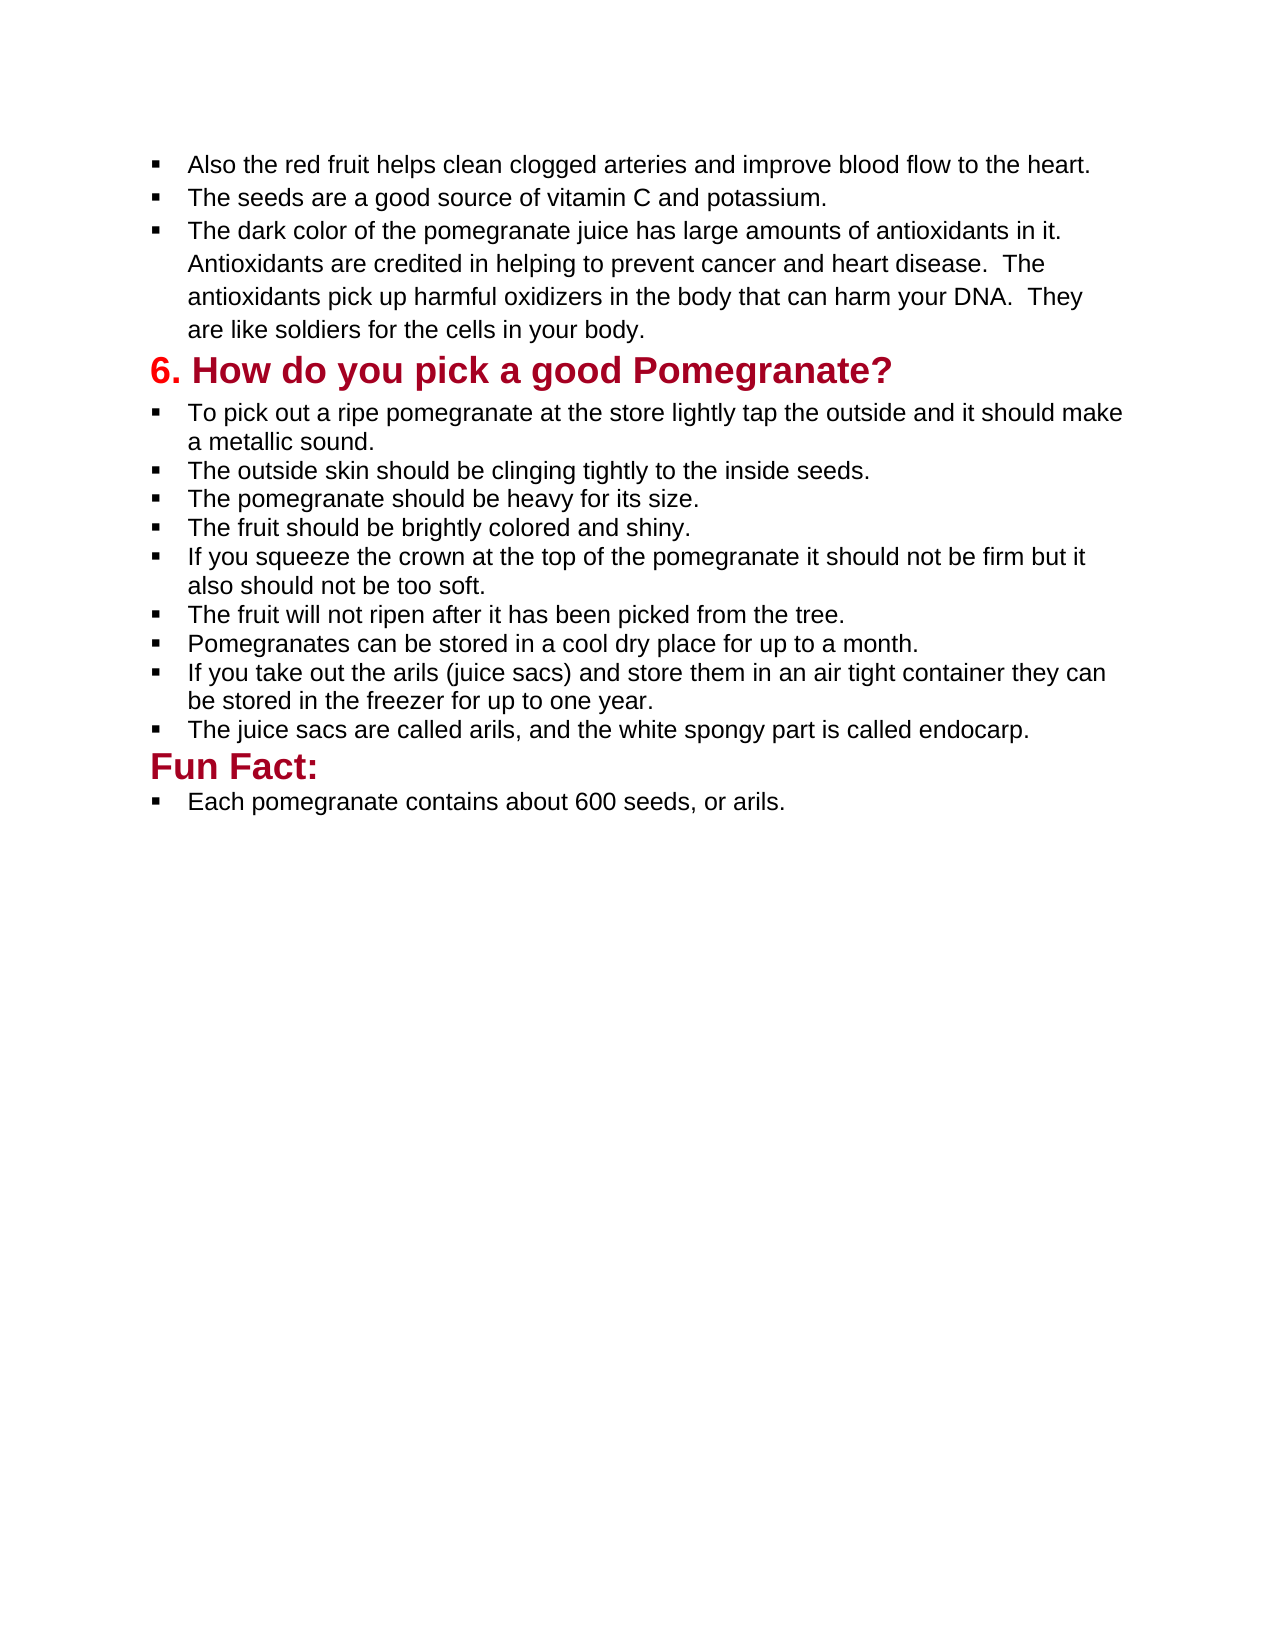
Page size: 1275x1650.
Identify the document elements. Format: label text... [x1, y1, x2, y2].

list Each pomegranate contains about 600 seeds, or arils. [150, 787, 1125, 816]
list The dark color of the pomegranate juice has large amounts of antioxidants in it. Antioxidants are credited in helping to prevent cancer and heart disease. The antioxidants pick up harmful oxidizers in the body that can harm your DNA. They are like soldiers for the cells in your body. [150, 216, 1125, 344]
list The fruit should be brightly colored and shiny. [150, 513, 1125, 542]
list To pick out a ripe pomegranate at the store lightly tap the outside and it should make a metallic sound. [150, 398, 1125, 456]
list The juice sacs are called arils, and the white spongy part is called endocarp. [150, 715, 1125, 744]
list If you take out the arils (juice sacs) and store them in an air tight container they can be stored in the freezer for up to one year. [150, 657, 1125, 715]
text 6. How do you pick a good Pomegranate? [150, 348, 1125, 392]
list Pomegranates can be stored in a cool dry place for up to a month. [150, 629, 1125, 657]
list Also the red fruit helps clean clogged arteries and improve blood flow to the heart. [150, 150, 1125, 179]
list The fruit will not ripen after it has been picked from the tree. [150, 600, 1125, 629]
list The pomegranate should be heavy for its size. [150, 484, 1125, 513]
list If you squeeze the crown at the top of the pomegranate it should not be firm but it also should not be too soft. [150, 542, 1125, 600]
list The seeds are a good source of vitamin C and potassium. [150, 183, 1125, 212]
text Fun Fact: [150, 744, 1125, 787]
list The outside skin should be clinging tightly to the inside seeds. [150, 456, 1125, 484]
